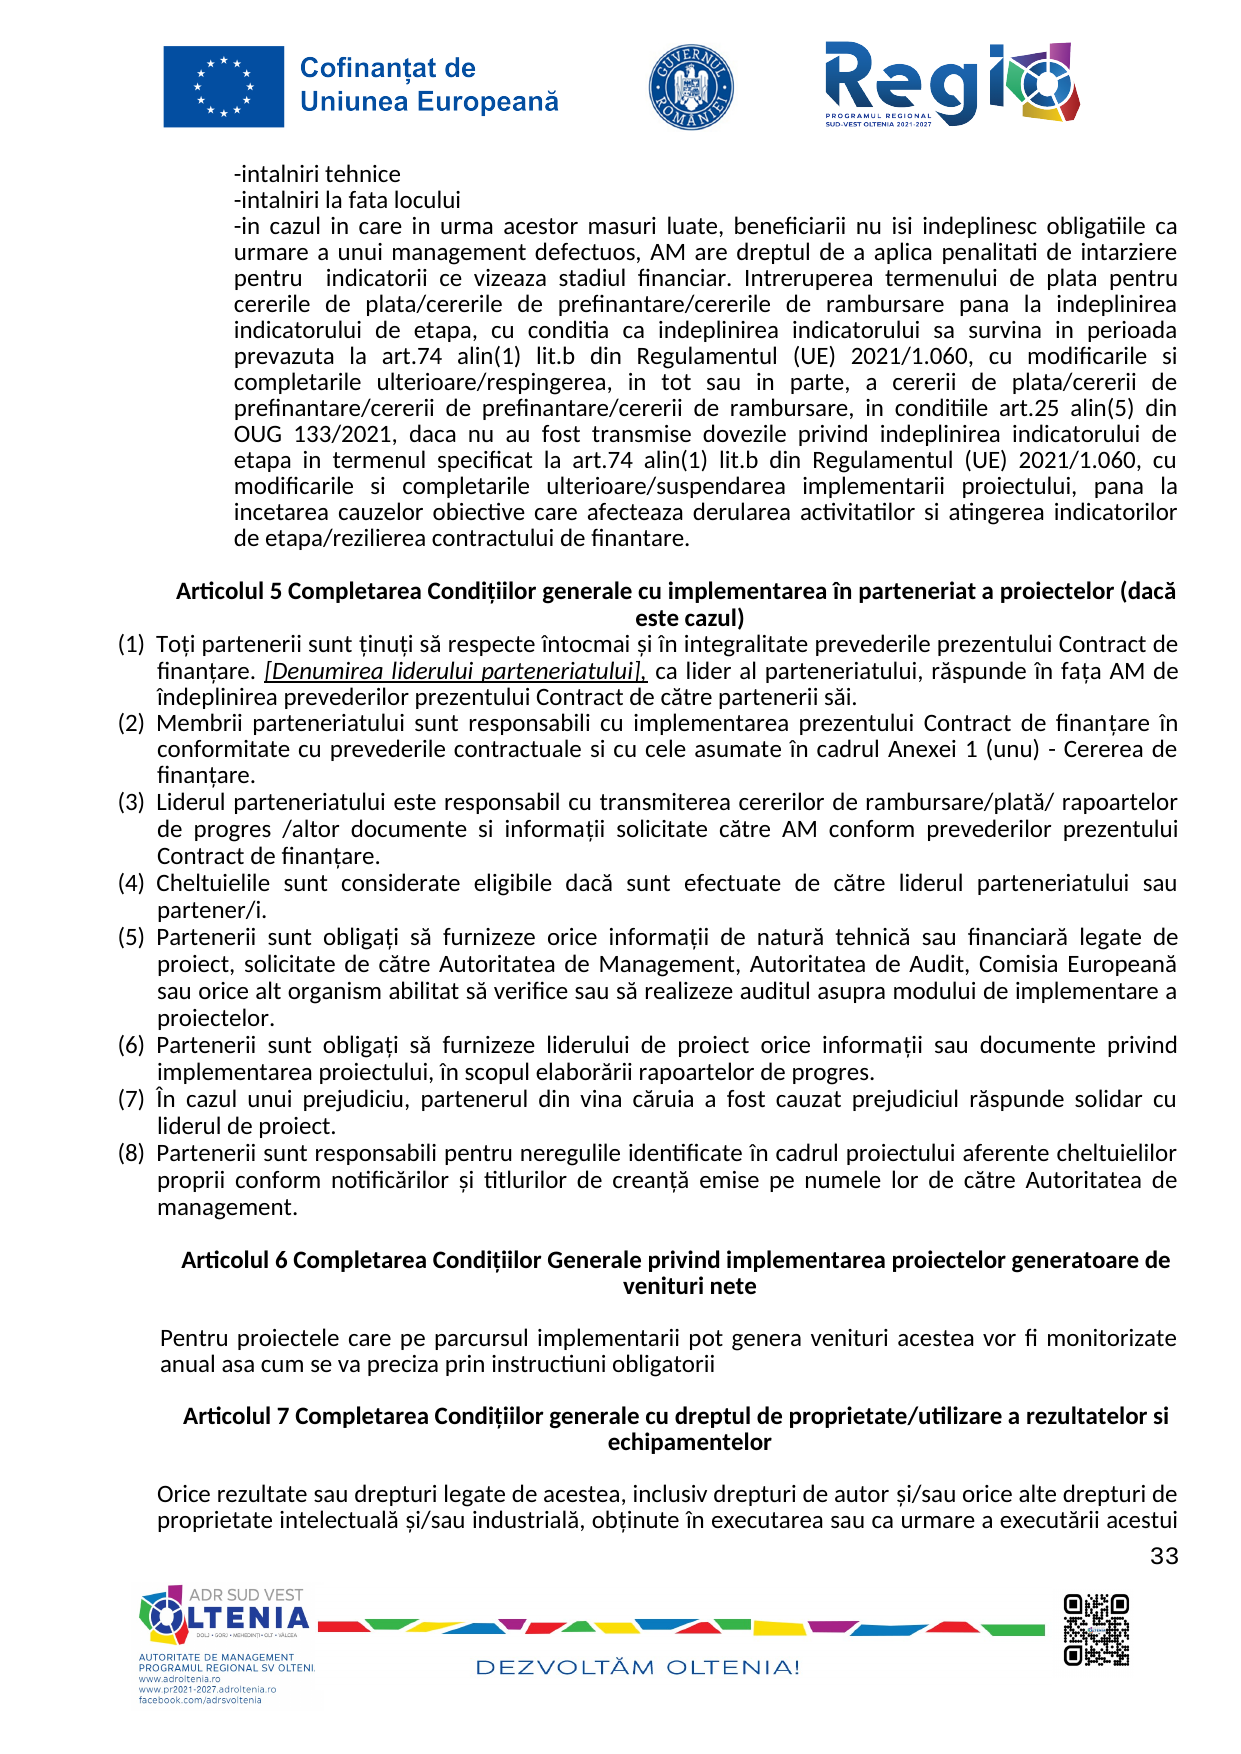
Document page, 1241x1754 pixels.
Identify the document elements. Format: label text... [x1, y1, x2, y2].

list Liderul parteneriatului este responsabil cu transmiterea cererilor de rambursare/plată/ rapoartelor de progres /altor documente si informaţii solicitate către AM conform prevederilor prezentului Contract de finanţare. [117, 789, 1179, 870]
text Articolul 7 Completarea Condiţiilor generale cu dreptul de proprietate/utilizare a rezultatelor si echipamentelor [173, 1404, 1179, 1456]
list Partenerii sunt obligaţi să furnizeze liderului de proiect orice informaţii sau documente privind implementarea proiectului, în scopul elaborării rapoartelor de progres. [117, 1032, 1179, 1086]
text -in cazul in care in urma acestor masuri luate, beneficiarii nu isi indeplinesc obligatiile ca urmare a unui management defectuos, AM are dreptul de a aplica penalitati de intarziere pentru indicatorii ce vizeaza stadiul financiar. Intreruperea termenului de plata pentru cererile de plata/cererile de prefinantare/cererile de rambursare pana la indeplinirea indicatorului de etapa, cu conditia ca indeplinirea indicatorului sa survina in perioada prevazuta la art.74 alin(1) lit.b din Regulamentul (UE) 2021/1.060, cu modificarile si completarile ulterioare/respingerea, in tot sau in parte, a cererii de plata/cererii de prefinantare/cererii de prefinantare/cererii de rambursare, in conditiile art.25 alin(5) din OUG 133/2021, daca nu au fost transmise dovezile privind indeplinirea indicatorului de etapa in termenul specificat la art.74 alin(1) lit.b din Regulamentul (UE) 2021/1.060, cu modificarile si completarile ulterioare/suspendarea implementarii proiectului, pana la incetarea cauzelor obiective care afecteaza derularea activitatilor si atingerea indicatorilor de etapa/rezilierea contractului de finantare. [233, 213, 1179, 552]
picture [645, 42, 739, 132]
list Partenerii sunt obligaţi să furnizeze orice informaţii de natură tehnică sau financiară legate de proiect, solicitate de către Autoritatea de Management, Autoritatea de Audit, Comisia Europeană sau orice alt organism abilitat să verifice sau să realizeze auditul asupra modului de implementare a proiectelor. [117, 924, 1179, 1032]
list Toţi partenerii sunt ţinuţi să respecte întocmai şi în integralitate prevederile prezentului Contract de finanţare. [Denumirea liderului parteneriatului], ca lider al parteneriatului, răspunde în faţa AM de îndeplinirea prevederilor prezentului Contract de către partenerii săi. [117, 631, 1179, 711]
list În cazul unui prejudiciu, partenerul din vina căruia a fost cauzat prejudiciul răspunde solidar cu liderul de proiect. [117, 1086, 1179, 1140]
text -intalniri la fata locului [160, 187, 1179, 213]
text Pentru proiectele care pe parcursul implementarii pot genera venituri acestea vor fi monitorizate anual asa cum se va preciza prin instructiuni obligatorii [160, 1326, 1179, 1378]
list Cheltuielile sunt considerate eligibile dacă sunt efectuate de către liderul parteneriatului sau partener/i. [117, 870, 1179, 924]
picture [131, 1582, 1134, 1711]
list Membrii parteneriatului sunt responsabili cu implementarea prezentului Contract de finanţare în conformitate cu prevederile contractuale si cu cele asumate în cadrul Anexei 1 (unu) - Cererea de finanţare. [117, 711, 1179, 789]
text -intalniri tehnice [160, 161, 1179, 187]
picture [823, 40, 1082, 129]
text Articolul 6 Completarea Condiţiilor Generale privind implementarea proiectelor generatoare de venituri nete [173, 1248, 1179, 1300]
text Articolul 5 Completarea Condiţiilor generale cu implementarea în parteneriat a proiectelor (dacă este cazul) [173, 578, 1179, 631]
picture [158, 42, 561, 131]
list Partenerii sunt responsabili pentru neregulile identificate în cadrul proiectului aferente cheltuielilor proprii conform notificărilor și titlurilor de creanță emise pe numele lor de către Autoritatea de management. [117, 1140, 1179, 1221]
